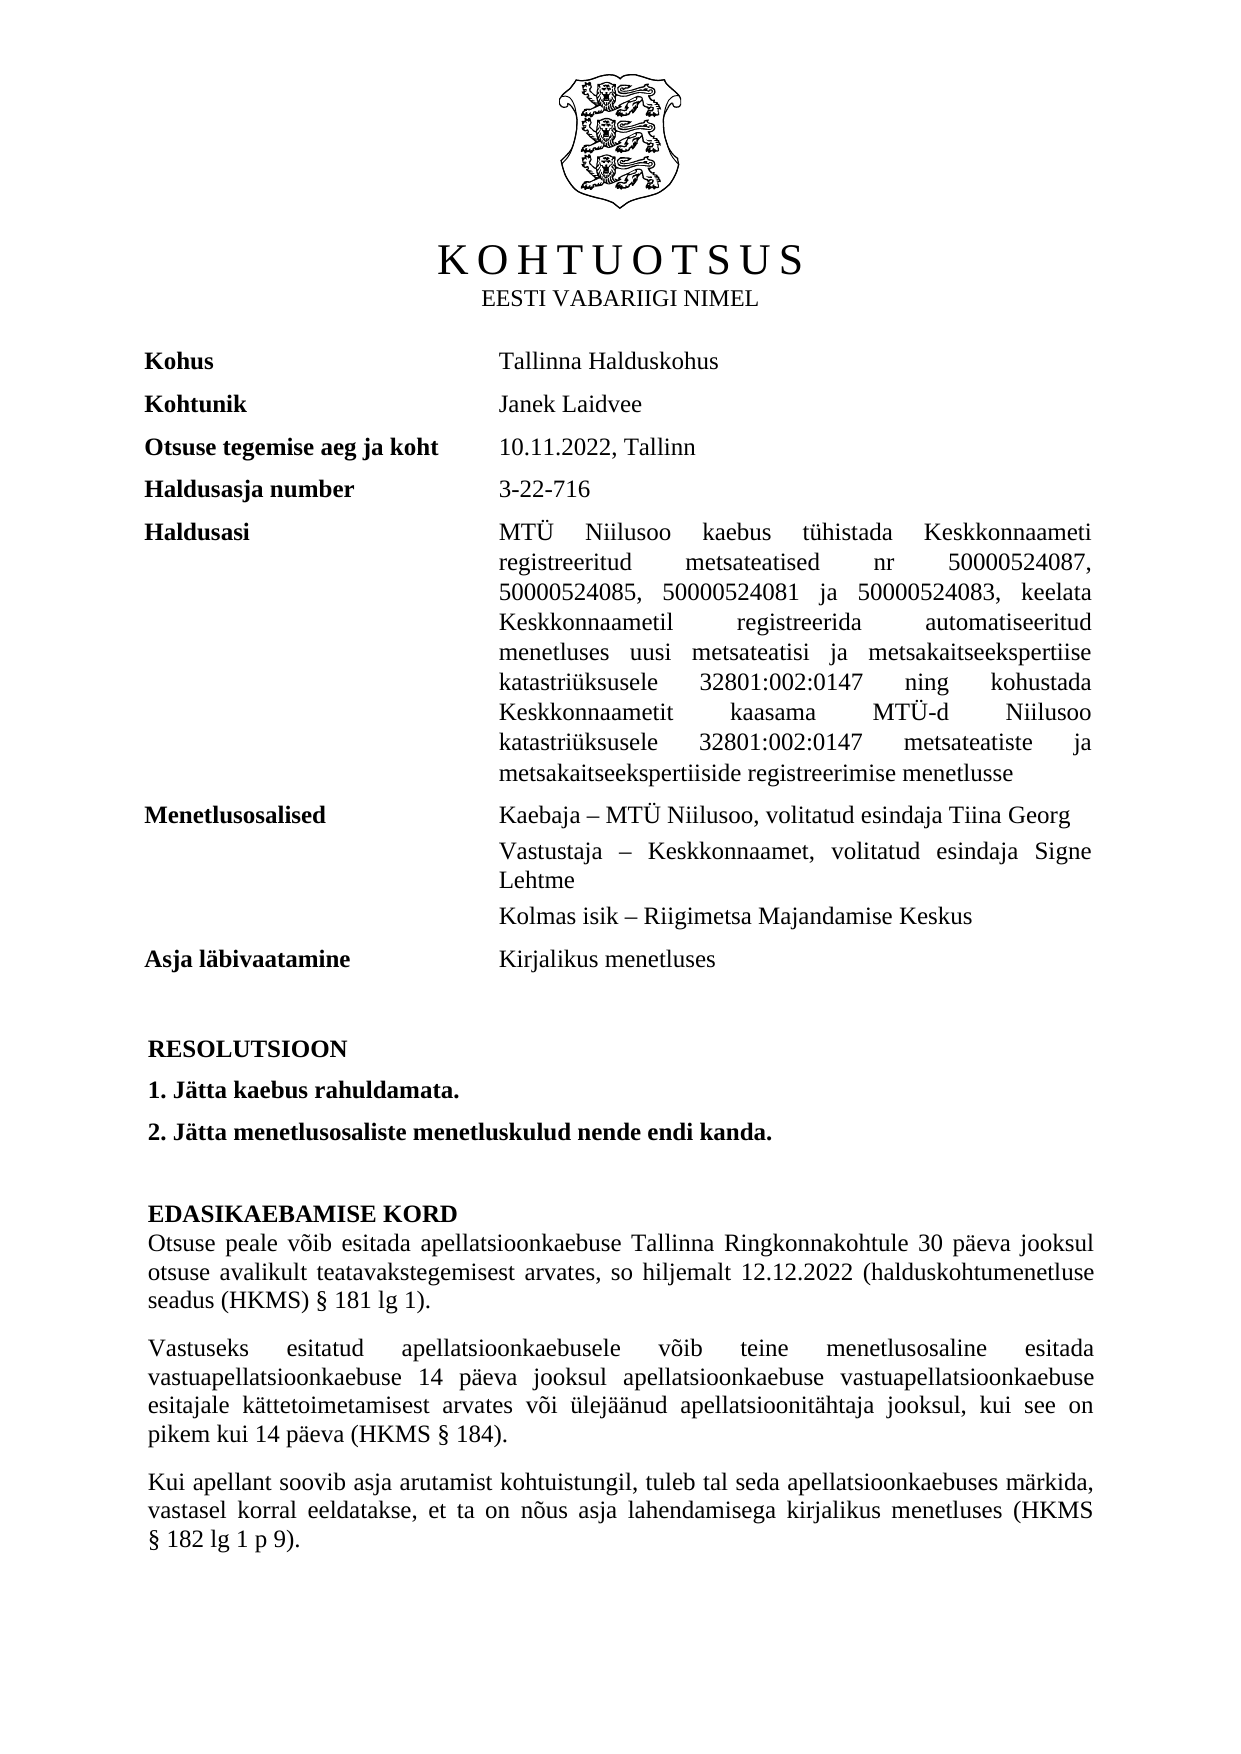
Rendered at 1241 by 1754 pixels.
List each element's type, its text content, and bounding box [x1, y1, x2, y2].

table_cell Kohtunik [133, 383, 487, 425]
text RESOLUTSIOON [148, 1034, 1092, 1063]
list Jätta menetlusosaliste menetluskulud nende endi kanda. [148, 1117, 1092, 1145]
table_header Kohus [133, 340, 487, 383]
table_cell Asja läbivaatamine [133, 938, 487, 980]
table_header Tallinna Halduskohus [487, 340, 1103, 383]
text Kui apellant soovib asja arutamist kohtuistungil, tuleb tal seda apellatsioonkaebuses märkida, vastasel korral eeldatakse, et ta on nõus asja lahendamisega kirjalikus menetluses (HKMS § 182 lg 1 p 9). [148, 1467, 1095, 1553]
table_cell Kirjalikus menetluses [487, 938, 1103, 980]
text Vastuseks esitatud apellatsioonkaebusele võib teine menetlusosaline esitada vastuapellatsioonkaebuse 14 päeva jooksul apellatsioonkaebuse vastuapellatsioonkaebuse esitajale kättetoimetamisest arvates või ülejäänud apellatsioonitähtaja jooksul, kui see on pikem kui 14 päeva (HKMS § 184). [148, 1333, 1095, 1448]
text EDASIKAEBAMISE KORD [148, 1199, 1092, 1228]
table_cell Kaebaja – MTÜ Niilusoo, volitatud esindaja Tiina Georg Vastustaja – Keskkonnaamet, volitatud esindaja Signe Lehtme Kolmas isik – Riigimetsa Majandamise Keskus [487, 794, 1103, 938]
table_cell Haldusasi [133, 511, 487, 794]
table_cell Otsuse tegemise aeg ja koht [133, 425, 487, 468]
table_cell Janek Laidvee [487, 383, 1103, 425]
table_cell 3-22-716 [487, 468, 1103, 511]
table_cell Haldusasja number [133, 468, 487, 511]
table_cell 10.11.2022, Tallinn [487, 425, 1103, 468]
table_cell MTÜ Niilusoo kaebus tühistada Keskkonnaameti registreeritud metsateatised nr 50000524087, 50000524085, 50000524081 ja 50000524083, keelata Keskkonnaametil registreerida automatiseeritud menetluses uusi metsateatisi ja metsakaitseekspertiise katastriüksusele 32801:002:0147 ning kohustada Keskkonnaametit kaasama MTÜ-d Niilusoo katastriüksusele 32801:002:0147 metsateatiste ja metsakaitseekspertiiside registreerimise menetlusse [487, 511, 1103, 794]
table_cell Menetlusosalised [133, 794, 487, 938]
text Otsuse peale võib esitada apellatsioonkaebuse Tallinna Ringkonnakohtule 30 päeva jooksul otsuse avalikult teatavakstegemisest arvates, so hiljemalt 12.12.2022 (halduskohtumenetluse seadus (HKMS) § 181 lg 1). [148, 1228, 1095, 1314]
list Jätta kaebus rahuldamata. [148, 1075, 1092, 1104]
